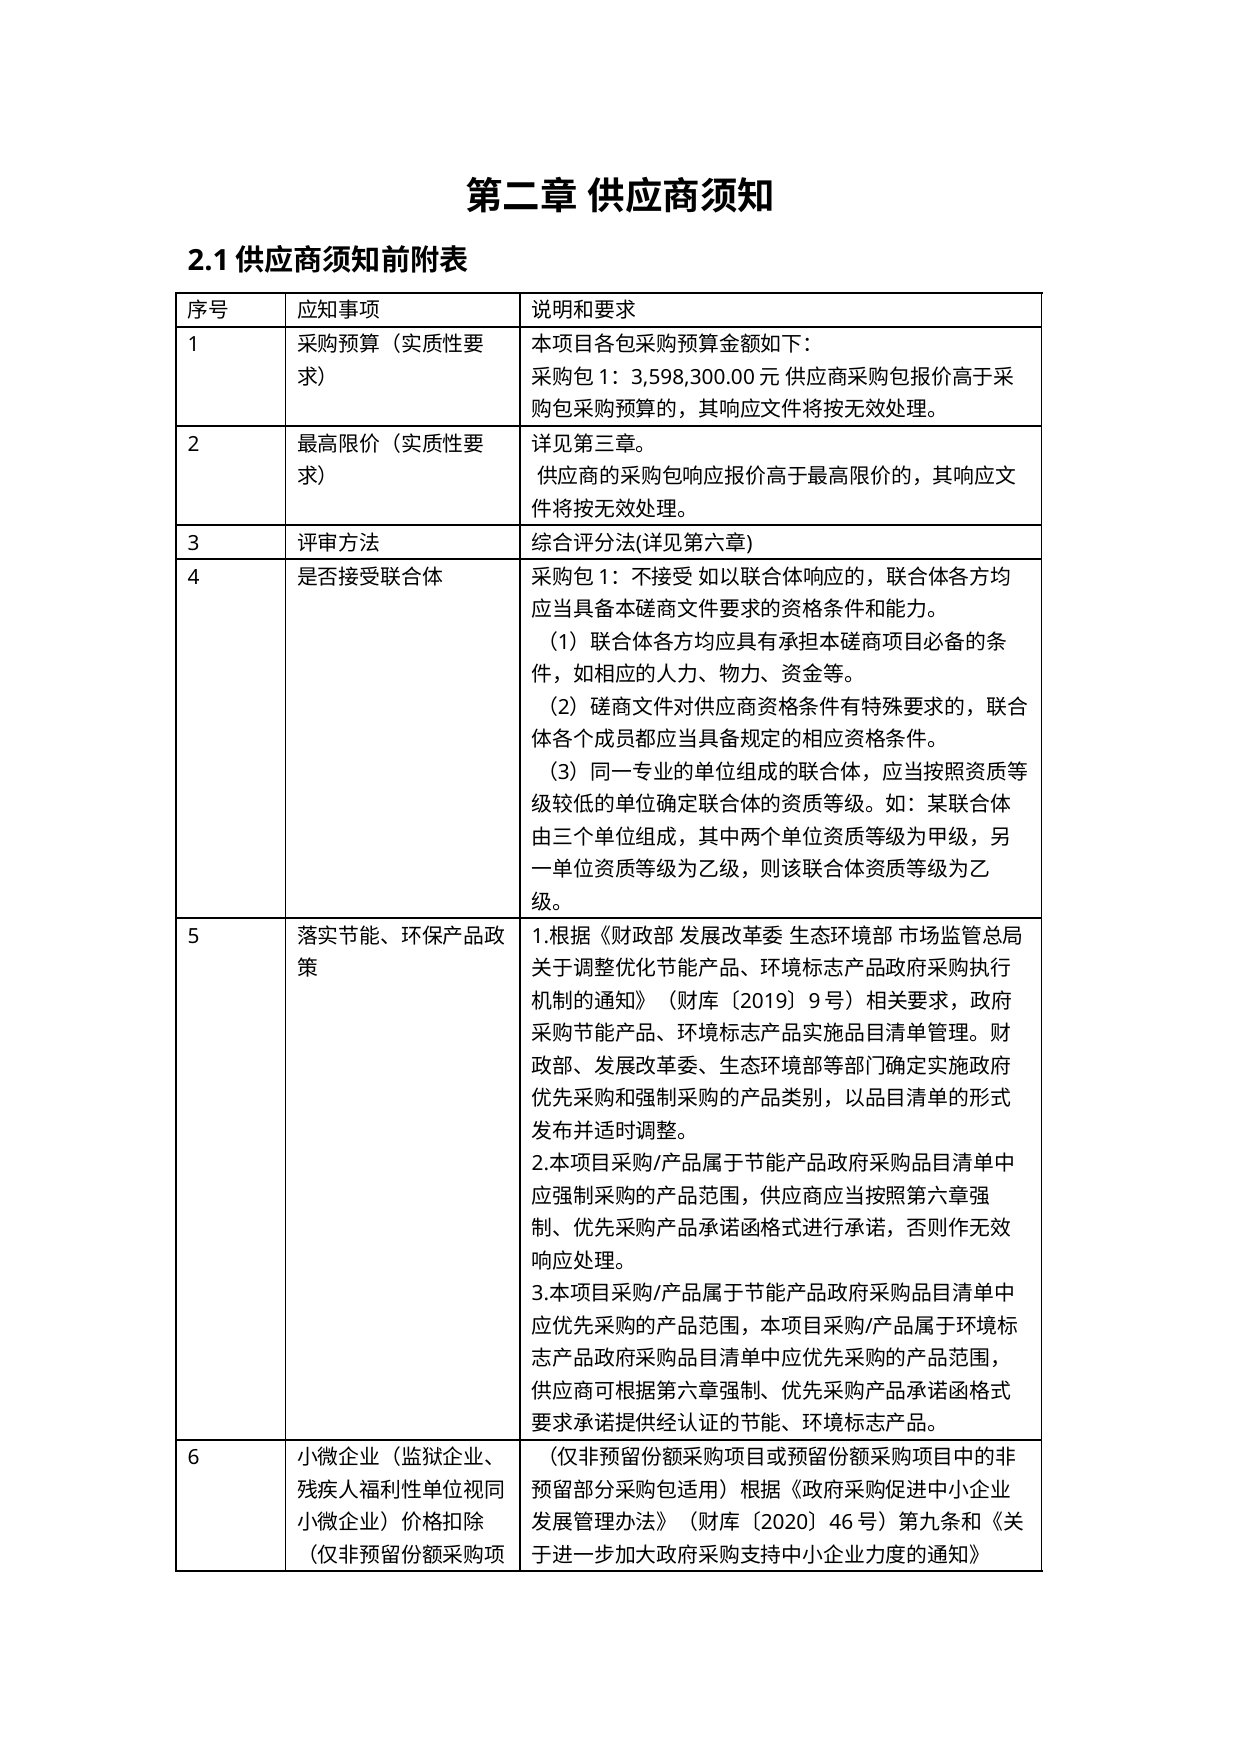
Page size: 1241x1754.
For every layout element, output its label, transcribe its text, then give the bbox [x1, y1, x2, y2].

text 2.1供应商须知前附表 [187, 227, 1053, 292]
table_cell 1 [177, 328, 285, 425]
table_cell 采购预算（实质性要求） [286, 328, 519, 425]
table_cell 1.根据《财政部 发展改革委 生态环境部 市场监管总局关于调整优化节能产品、环境标志产品政府采购执行机制的通知》（财库〔2019〕9号）相关要求，政府采购节能产品、环境标志产品实施品目清单管理。财政部、发展改革委、生态环境部等部门确定实施政府优先采购和强制采购的产品类别，以品目清单的形式发布并适时调整。 2.本项目采购/产品属于节能产品政府采购品目清单中应强制采购的产品范围，供应商应当按照第六章强制、优先采购产品承诺函格式进行承诺，否则作无效响应处理。 3.本项目采购/产品属于节能产品政府采购品目清单中应优先采购的产品范围，本项目采购/产品属于环境标志产品政府采购品目清单中应优先采购的产品范围，供应商可根据第六章强制、优先采购产品承诺函格式要求承诺提供经认证的节能、环境标志产品。 [521, 919, 1041, 1439]
table_cell 采购包1：不接受 如以联合体响应的，联合体各方均应当具备本磋商文件要求的资格条件和能力。 （1）联合体各方均应具有承担本磋商项目必备的条件，如相应的人力、物力、资金等。 （2）磋商文件对供应商资格条件有特殊要求的，联合体各个成员都应当具备规定的相应资格条件。 （3）同一专业的单位组成的联合体，应当按照资质等级较低的单位确定联合体的资质等级。如：某联合体由三个单位组成，其中两个单位资质等级为甲级，另一单位资质等级为乙级，则该联合体资质等级为乙级。 [521, 560, 1041, 917]
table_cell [286, 1441, 519, 1570]
table_header 说明和要求 [521, 294, 1041, 326]
table_cell 是否接受联合体 [286, 560, 519, 917]
table_cell 详见第三章。 供应商的采购包响应报价高于最高限价的，其响应文件将按无效处理。 [521, 427, 1041, 524]
table_cell 3 [177, 526, 285, 558]
table_cell 综合评分法(详见第六章) [521, 526, 1041, 558]
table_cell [521, 1441, 1041, 1570]
table_cell 落实节能、环保产品政策 [286, 919, 519, 1439]
table_header 序号 [177, 294, 285, 326]
table_cell 5 [177, 919, 285, 1439]
table_cell 2 [177, 427, 285, 524]
table_cell 评审方法 [286, 526, 519, 558]
table_cell 本项目各包采购预算金额如下： 采购包1：3,598,300.00元 供应商采购包报价高于采购包采购预算的，其响应文件将按无效处理。 [521, 328, 1041, 425]
table_cell 6 [177, 1441, 285, 1570]
text 第二章 供应商须知 [187, 162, 1053, 227]
table_cell 4 [177, 560, 285, 917]
table_header 应知事项 [286, 294, 519, 326]
table_cell 最高限价（实质性要求） [286, 427, 519, 524]
